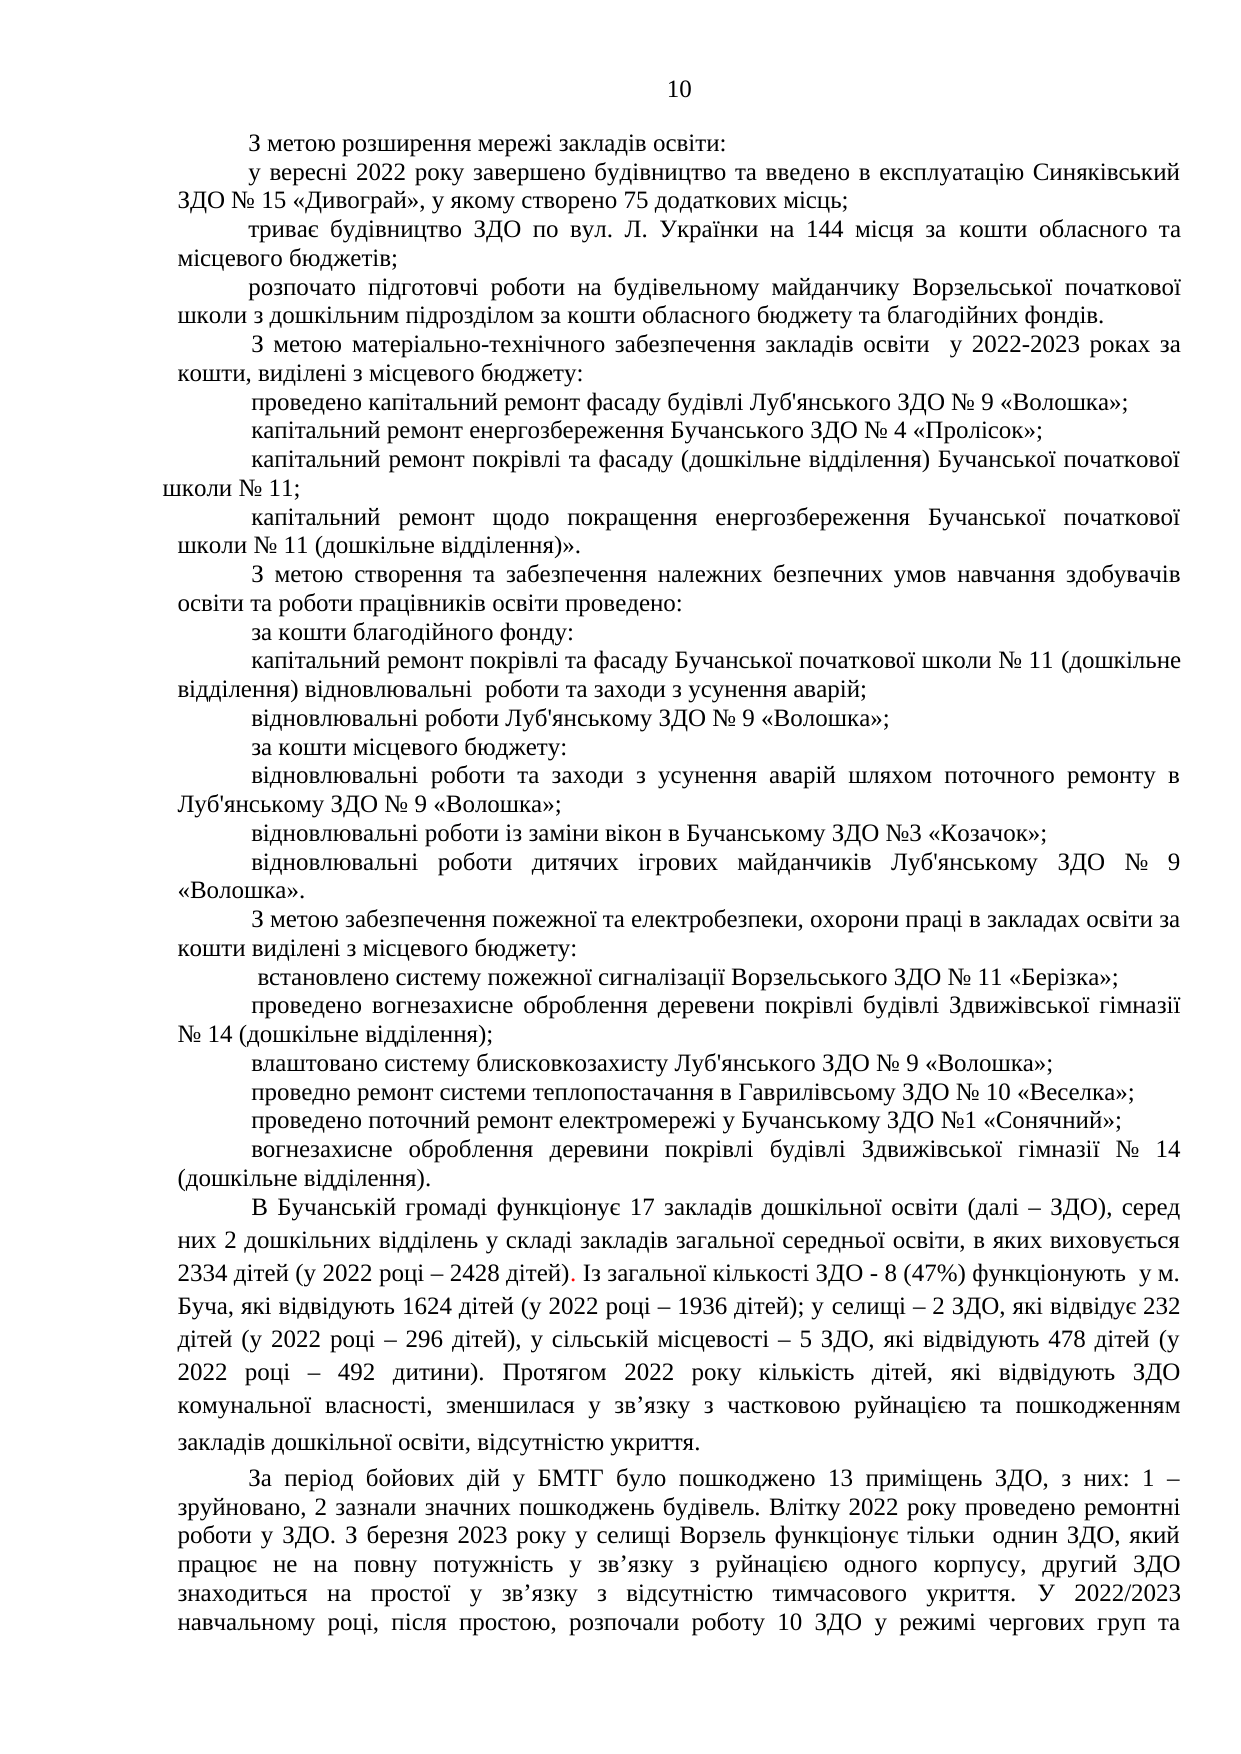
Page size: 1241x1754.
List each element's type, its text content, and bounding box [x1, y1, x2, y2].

text капітальний ремонт покрівлі та фасаду (дошкільне відділення) Бучанської початкової школи № 11; [162, 444, 1181, 502]
text капітальний ремонт покрівлі та фасаду Бучанської початкової школи № 11 (дошкільне відділення) відновлювальні роботи та заходи з усунення аварій; [177, 646, 1181, 703]
text З метою створення та забезпечення належних безпечних умов навчання здобувачів освіти та роботи працівників освіти проведено: [177, 559, 1181, 617]
list проведено капітальний ремонт фасаду будівлі Луб'янського ЗДО № 9 «Волошка»; [177, 387, 1181, 416]
list проведено поточний ремонт електромережі у Бучанському ЗДО №1 «Сонячний»; [177, 1106, 1181, 1134]
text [177, 1463, 1181, 1636]
list відновлювальні роботи та заходи з усунення аварій шляхом поточного ремонту в Луб'янському ЗДО № 9 «Волошка»; [177, 761, 1181, 818]
list капітальний ремонт енергозбереження Бучанського ЗДО № 4 «Пролісок»; [177, 416, 1181, 444]
text за кошти благодійного фонду: [177, 617, 1181, 646]
text триває будівництво ЗДО по вул. Л. Українки на 144 місця за кошти обласного та місцевого бюджетів; [177, 214, 1181, 272]
text З метою розширення мережі закладів освіти: [177, 128, 1181, 157]
list за кошти місцевого бюджету: [177, 732, 1181, 761]
list проведно ремонт системи теплопостачання в Гаврилівсьому ЗДО № 10 «Веселка»; [177, 1077, 1181, 1106]
list капітальний ремонт щодо покращення енергозбереження Бучанської початкової школи № 11 (дошкільне відділення)». [177, 502, 1181, 559]
text відновлювальні роботи Луб'янському ЗДО № 9 «Волошка»; [177, 703, 1181, 732]
text В Бучанській громаді функціонує 17 закладів дошкільної освіти (далі – ЗДО), серед них 2 дошкільних відділень у складі закладів загальної середньої освіти, в яких виховується 2334 дітей (у 2022 році – 2428 дітей). Із загальної кількості ЗДО - 8 (47%) функціонують у м. Буча, які відвідують 1624 дітей (у 2022 році – 1936 дітей); у селищі – 2 ЗДО, які відвідує 232 дітей (у 2022 році – 296 дітей), у сільській місцевості – 5 ЗДО, які відвідують 478 дітей (у 2022 році – 492 дитини). Протягом 2022 року кількість дітей, які відвідують ЗДО комунальної власності, зменшилася у зв’язку з частковою руйнацією та пошкодженням закладів дошкільної освіти, відсутністю укриття. [177, 1192, 1181, 1458]
list З метою забезпечення пожежної та електробезпеки, охорони праці в закладах освіти за кошти виділені з місцевого бюджету: [177, 904, 1181, 962]
list влаштовано систему блисковкозахисту Луб'янського ЗДО № 9 «Волошка»; [177, 1048, 1181, 1077]
text у вересні 2022 року завершено будівництво та введено в експлуатацію Синяківський ЗДО № 15 «Дивограй», у якому створено 75 додаткових місць; [177, 157, 1181, 214]
list проведено вогнезахисне оброблення деревени покрівлі будівлі Здвижівської гімназії № 14 (дошкільне відділення); [177, 991, 1181, 1048]
list відновлювальні роботи дитячих ігрових майданчиків Луб'янському ЗДО № 9 «Волошка». [177, 847, 1181, 904]
text розпочато підготовчі роботи на будівельному майданчику Ворзельської початкової школи з дошкільним підрозділом за кошти обласного бюджету та благодійних фондів. [177, 272, 1181, 329]
text З метою матеріально-технічного забезпечення закладів освіти у 2022-2023 роках за кошти, виділені з місцевого бюджету: [177, 329, 1181, 387]
list встановлено систему пожежної сигналізації Ворзельського ЗДО № 11 «Берізка»; [177, 962, 1181, 991]
list вогнезахисне оброблення деревини покрівлі будівлі Здвижівської гімназії № 14 (дошкільне відділення). [177, 1134, 1181, 1192]
list відновлювальні роботи із заміни вікон в Бучанському ЗДО №3 «Козачок»; [177, 818, 1181, 847]
